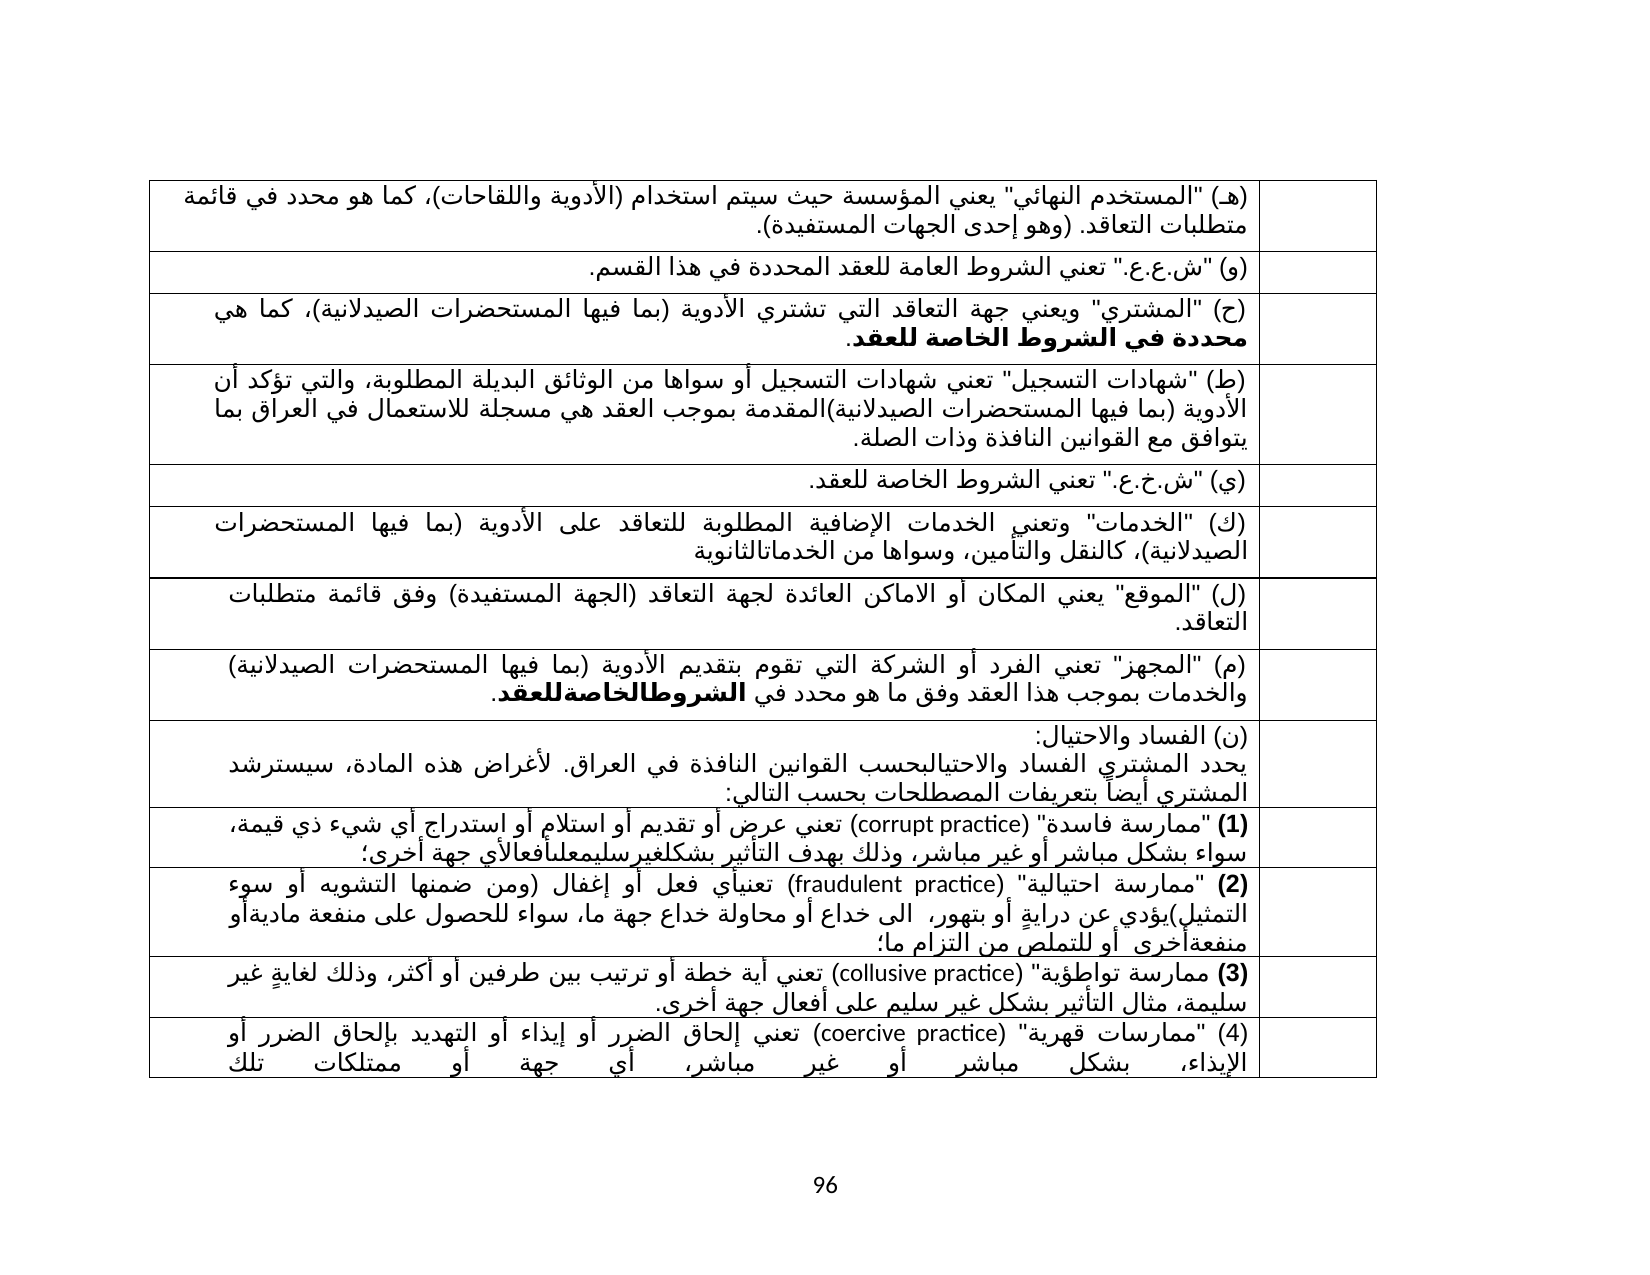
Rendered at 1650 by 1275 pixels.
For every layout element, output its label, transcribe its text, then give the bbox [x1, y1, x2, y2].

table_cell [1260, 579, 1376, 648]
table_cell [150, 1018, 1259, 1077]
table_cell [1260, 465, 1376, 506]
table_cell (و) "ش.ع.ع." تعني الشروط العامة للعقد المحددة في هذا القسم. [150, 252, 1259, 293]
table_cell (ط) "شهادات التسجيل" تعني شهادات التسجيل أو سواها من الوثائق البديلة المطلوبة، والتي تؤكد أن الأدوية (بما فيها المستحضرات الصيدلانية)المقدمة بموجب العقد هي مسجلة للاستعمال في العراق بما يتوافق مع القوانين النافذة وذات الصلة. [150, 365, 1259, 464]
table_cell (ل) "الموقع" يعني المكان أو الاماكن العائدة لجهة التعاقد (الجهة المستفيدة) وفق قائمة متطلبات التعاقد. [150, 579, 1259, 648]
table_cell (1) "ممارسة فاسدة" (corrupt practice) تعني عرض أو تقديم أو استلام أو استدراج أي شيء ذي قيمة، سواء بشكل مباشر أو غير مباشر، وذلك بهدف التأثير بشكلغيرسليمعلىأفعالأي جهة أخرى؛ [150, 808, 1259, 867]
table_cell [1260, 650, 1376, 719]
table_cell [1260, 252, 1376, 293]
table_cell (2) "ممارسة احتيالية" (fraudulent practice) تعنيأي فعل أو إغفال (ومن ضمنها التشويه أو سوء التمثيل)يؤدي عن درايةٍ أو بتهور، الى خداع أو محاولة خداع جهة ما، سواء للحصول على منفعة ماديةأو منفعةأخرى أو للتملص من التزام ما؛ [150, 868, 1259, 956]
table_cell [1260, 1018, 1376, 1077]
table_cell [1260, 957, 1376, 1017]
table_cell (ي) "ش.خ.ع." تعني الشروط الخاصة للعقد. [150, 465, 1259, 506]
table_cell [1260, 808, 1376, 867]
table_cell (ك) "الخدمات" وتعني الخدمات الإضافية المطلوبة للتعاقد على الأدوية (بما فيها المستحضرات الصيدلانية)، كالنقل والتأمين، وسواها من الخدماتالثانوية [150, 507, 1259, 577]
table_cell [1260, 507, 1376, 577]
table_cell [1260, 294, 1376, 364]
table_cell [1260, 868, 1376, 956]
table_cell (ن) الفساد والاحتيال: يحدد المشتري الفساد والاحتيالبحسب القوانين النافذة في العراق. لأغراض هذه المادة، سيسترشد المشتري أيضاً بتعريفات المصطلحات بحسب التالي: [150, 721, 1259, 807]
table_cell (هـ) "المستخدم النهائي" يعني المؤسسة حيث سيتم استخدام (الأدوية واللقاحات)، كما هو محدد في قائمة متطلبات التعاقد. (وهو إحدى الجهات المستفيدة). [150, 181, 1259, 251]
table_cell (ح) "المشتري" ويعني جهة التعاقد التي تشتري الأدوية (بما فيها المستحضرات الصيدلانية)، كما هي محددة في الشروط الخاصة للعقد. [150, 294, 1259, 364]
table_cell (3) ممارسة تواطؤية" (collusive practice) تعني أية خطة أو ترتيب بين طرفين أو أكثر، وذلك لغايةٍ غير سليمة، مثال التأثير بشكل غير سليم على أفعال جهة أخرى. [150, 957, 1259, 1017]
table_cell (م) "المجهز" تعني الفرد أو الشركة التي تقوم بتقديم الأدوية (بما فيها المستحضرات الصيدلانية) والخدمات بموجب هذا العقد وفق ما هو محدد في الشروطالخاصةللعقد. [150, 650, 1259, 719]
table_cell [1260, 181, 1376, 251]
table_cell [1260, 721, 1376, 807]
table_cell [1260, 365, 1376, 464]
